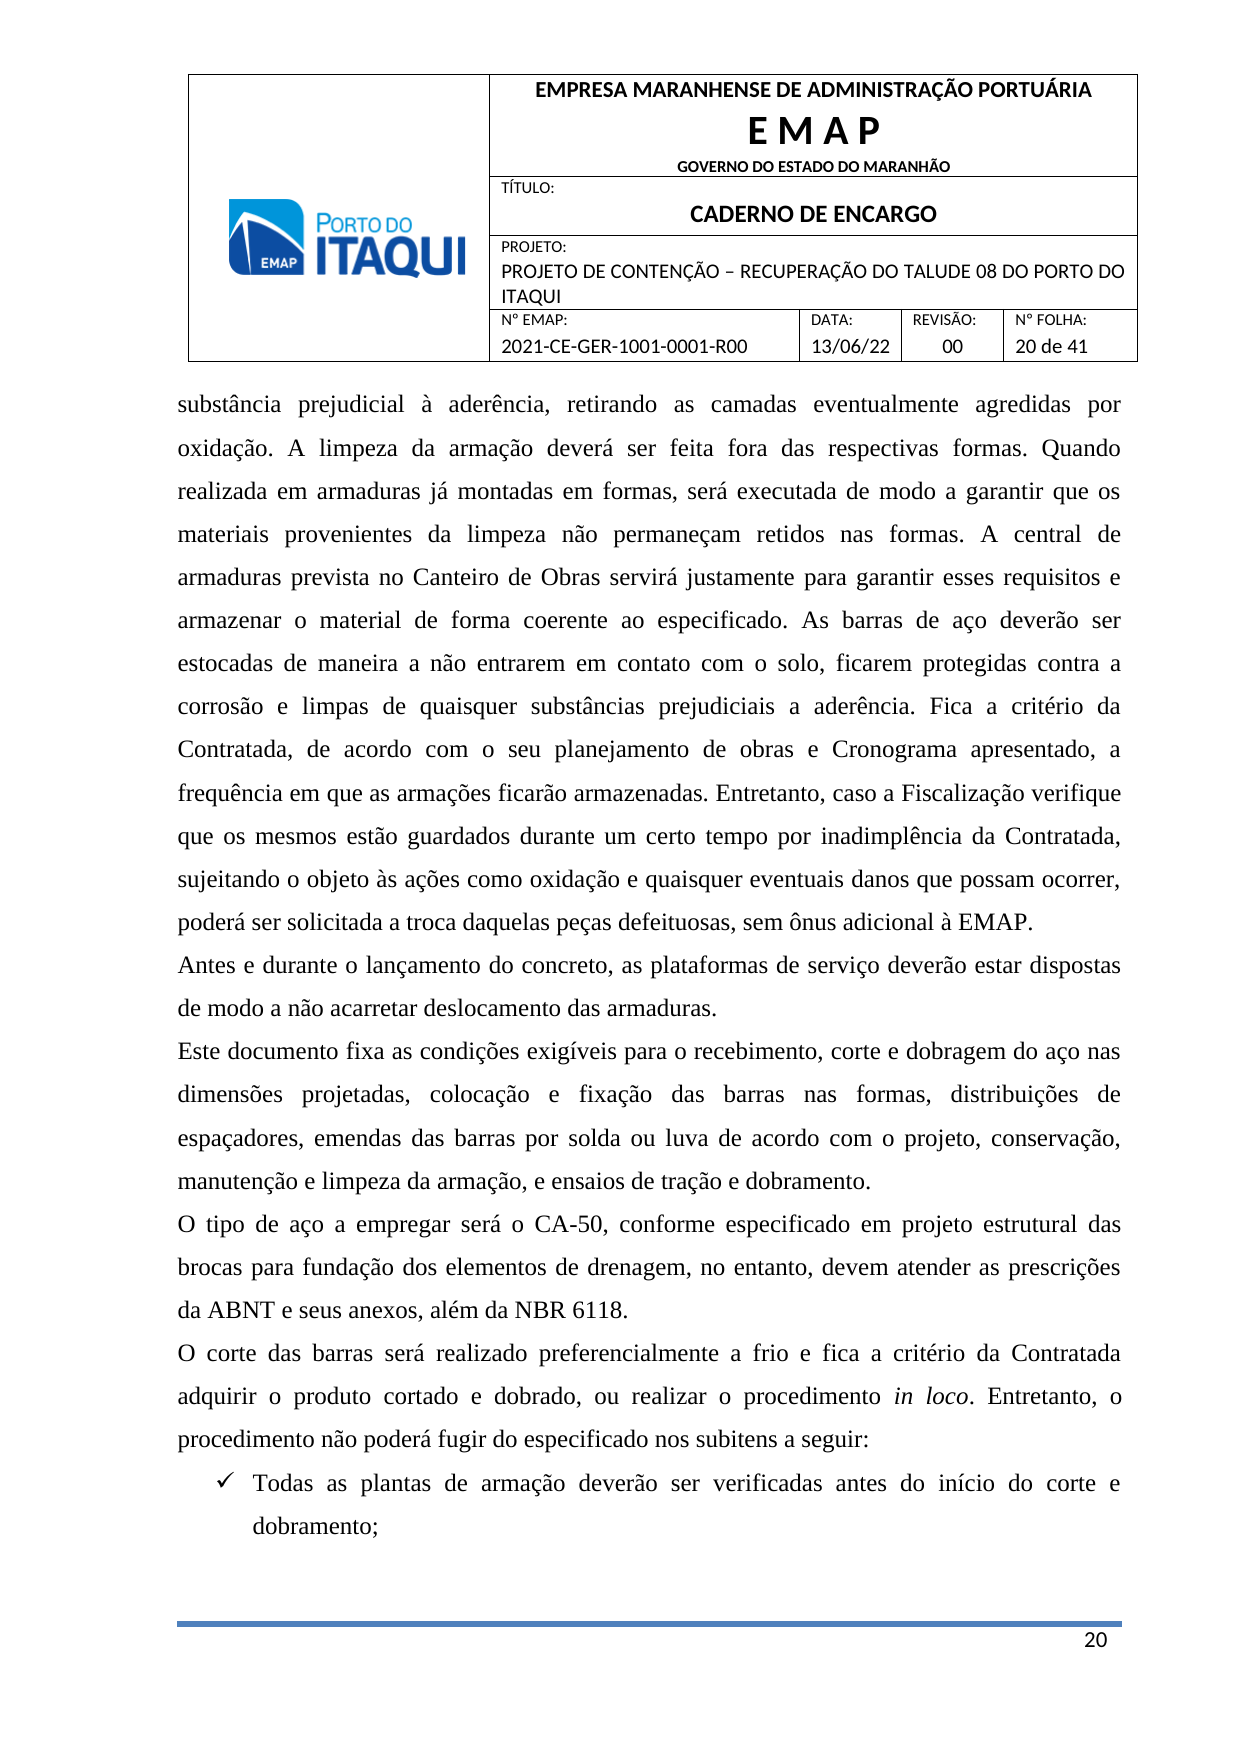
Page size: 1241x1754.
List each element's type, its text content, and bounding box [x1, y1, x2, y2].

text O tipo de aço a empregar será o CA-50, conforme especificado em projeto estrutural das brocas para fundação dos elementos de drenagem, no entanto, devem atender as prescrições da ABNT e seus anexos, além da NBR 6118. [177, 1209, 1122, 1324]
text Antes e durante o lançamento do concreto, as plataformas de serviço deverão estar dispostas de modo a não acarretar deslocamento das armaduras. [177, 950, 1122, 1022]
picture [229, 199, 465, 278]
list Todas as plantas de armação deverão ser verificadas antes do início do corte e dobramento; [215, 1468, 1122, 1539]
text O corte das barras será realizado preferencialmente a frio e fica a critério da Contratada adquirir o produto cortado e dobrado, ou realizar o procedimento in loco. Entretanto, o procedimento não poderá fugir do especificado nos subitens a seguir: [177, 1338, 1122, 1453]
text Este documento fixa as condições exigíveis para o recebimento, corte e dobragem do aço nas dimensões projetadas, colocação e fixação das barras nas formas, distribuições de espaçadores, emendas das barras por solda ou luva de acordo com o projeto, conservação, manutenção e limpeza da armação, e ensaios de tração e dobramento. [177, 1036, 1122, 1194]
